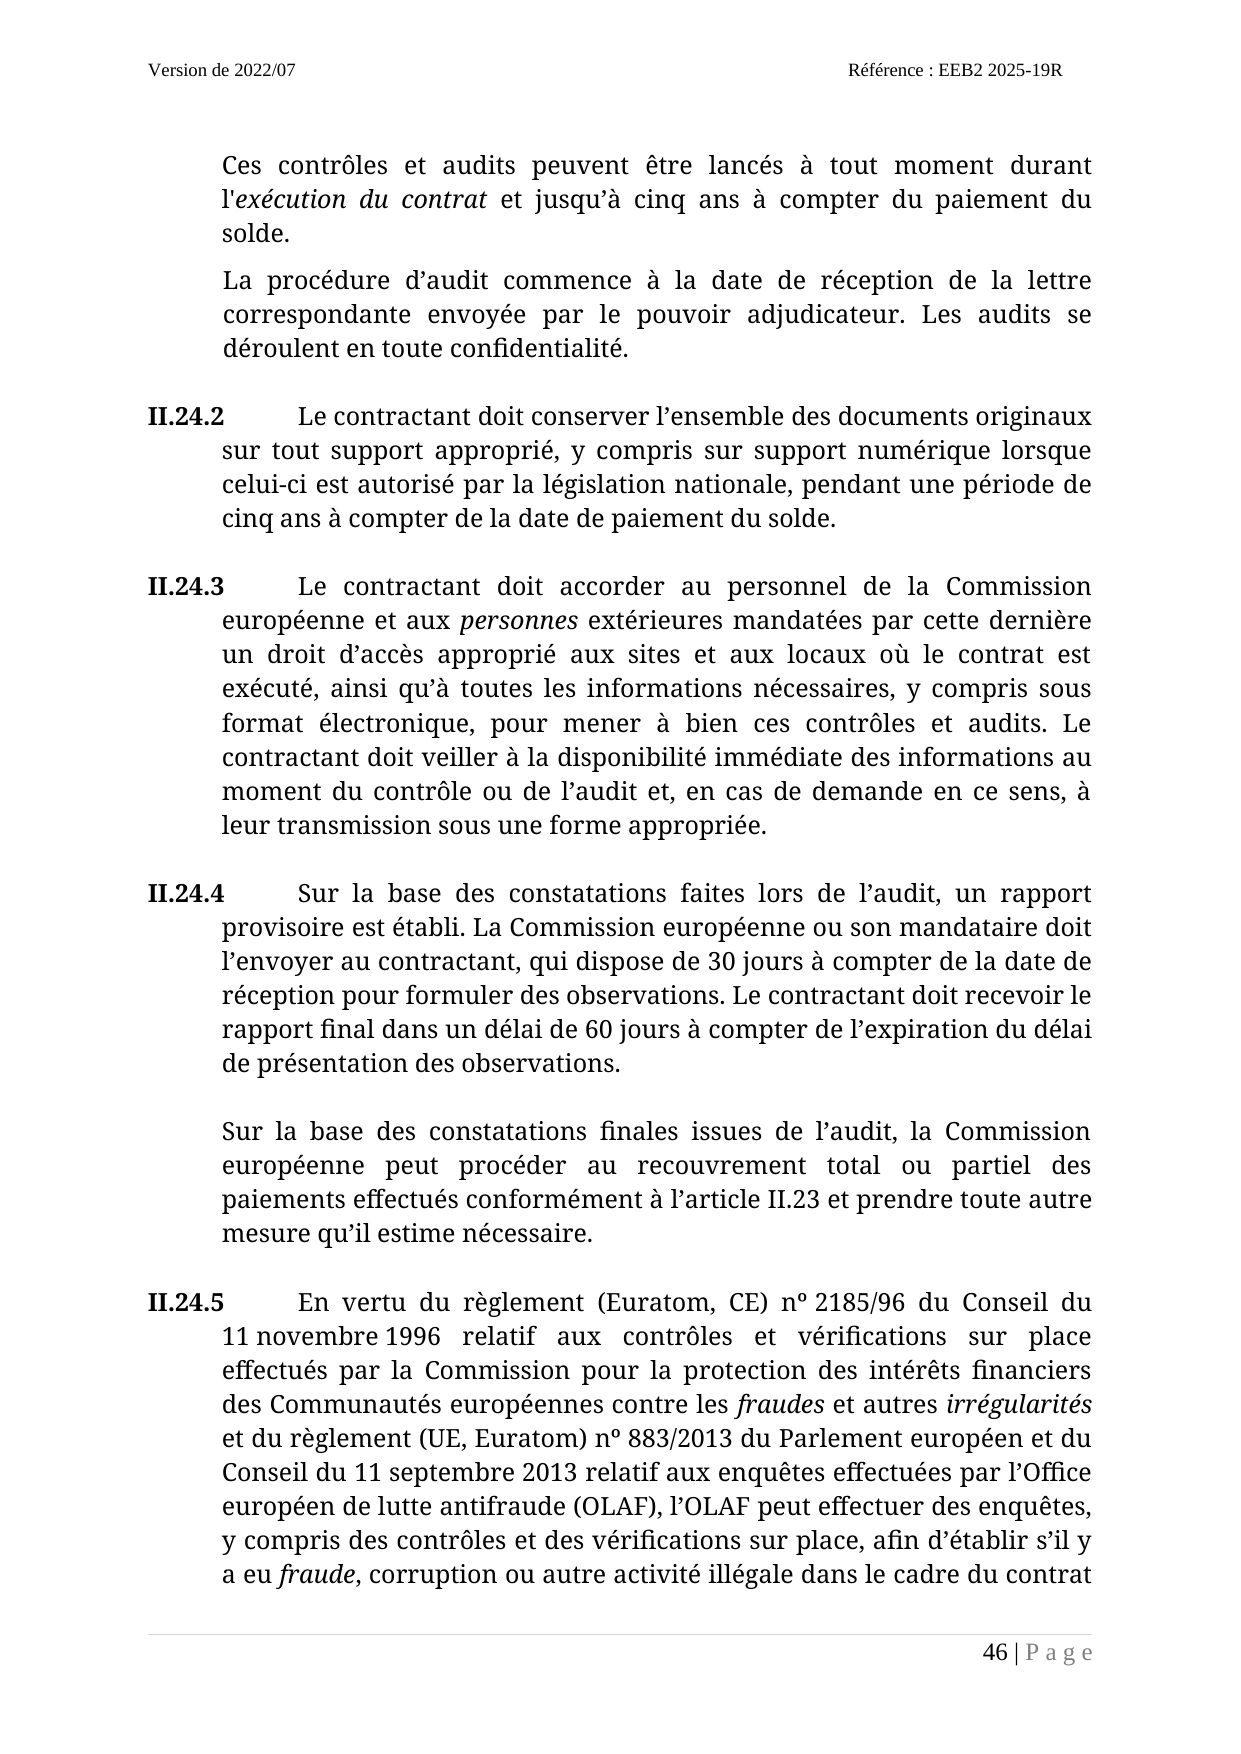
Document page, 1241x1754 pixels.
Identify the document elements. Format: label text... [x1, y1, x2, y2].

text II.24.3 Le contractant doit accorder au personnel de la Commission européenne et aux personnes extérieures mandatées par cette dernière un droit d’accès approprié aux sites et aux locaux où le contrat est exécuté, ainsi qu’à toutes les informations nécessaires, y compris sous format électronique, pour mener à bien ces contrôles et audits. Le contractant doit veiller à la disponibilité immédiate des informations au moment du contrôle ou de l’audit et, en cas de demande en ce sens, à leur transmission sous une forme appropriée. [148, 569, 1092, 841]
text II.24.4 Sur la base des constatations faites lors de l’audit, un rapport provisoire est établi. La Commission européenne ou son mandataire doit l’envoyer au contractant, qui dispose de 30 jours à compter de la date de réception pour formuler des observations. Le contractant doit recevoir le rapport final dans un délai de 60 jours à compter de l’expiration du délai de présentation des observations. [148, 876, 1092, 1080]
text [148, 1284, 1092, 1591]
text Sur la base des constatations finales issues de l’audit, la Commission européenne peut procéder au recouvrement total ou partiel des paiements effectués conformément à l’article II.23 et prendre toute autre mesure qu’il estime nécessaire. [222, 1114, 1092, 1250]
text II.24.2 Le contractant doit conserver l’ensemble des documents originaux sur tout support approprié, y compris sur support numérique lorsque celui-ci est autorisé par la législation nationale, pendant une période de cinq ans à compter de la date de paiement du solde. [148, 399, 1092, 535]
text La procédure d’audit commence à la date de réception de la lettre correspondante envoyée par le pouvoir adjudicateur. Les audits se déroulent en toute confidentialité. [223, 262, 1092, 364]
text Ces contrôles et audits peuvent être lancés à tout moment durant l'exécution du contrat et jusqu’à cinq ans à compter du paiement du solde. [222, 148, 1092, 250]
